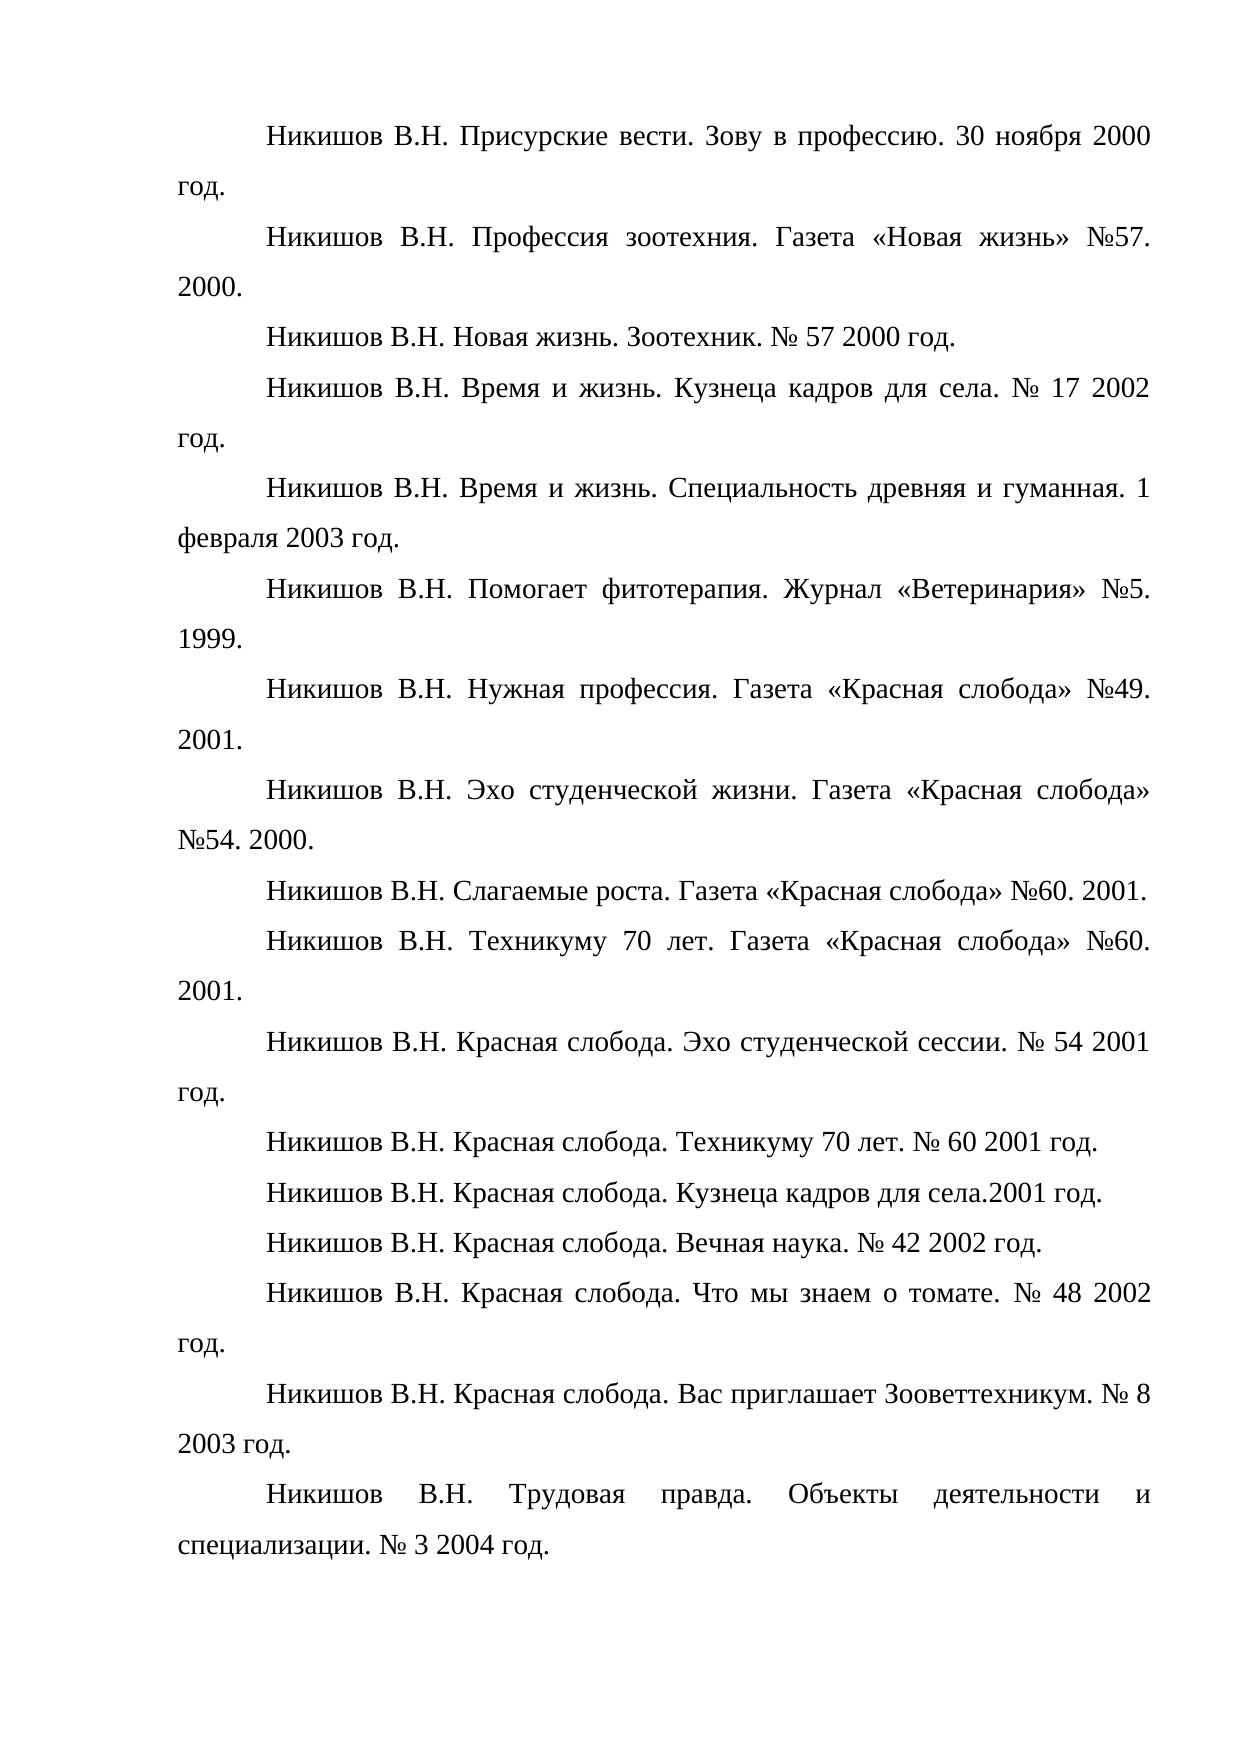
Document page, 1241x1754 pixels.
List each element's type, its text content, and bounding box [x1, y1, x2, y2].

text Никишов В.Н. Время и жизнь. Специальность древняя и гуманная. 1 февраля 2003 год. [177, 470, 1152, 554]
text Никишов В.Н. Красная слобода. Что мы знаем о томате. № 48 2002 год. [177, 1275, 1152, 1359]
text Никишов В.Н. Красная слобода. Вас приглашает Зооветтехникум. № 8 2003 год. [177, 1376, 1152, 1460]
text Никишов В.Н. Красная слобода. Техникуму 70 лет. № 60 2001 год. [177, 1124, 1152, 1158]
text Никишов В.Н. Слагаемые роста. Газета «Красная слобода» №60. 2001. [177, 873, 1152, 906]
text Никишов В.Н. Эхо студенческой жизни. Газета «Красная слобода» №54. 2000. [177, 772, 1152, 856]
text Никишов В.Н. Профессия зоотехния. Газета «Новая жизнь» №57. 2000. [177, 219, 1152, 303]
text Никишов В.Н. Трудовая правда. Объекты деятельности и специализации. № 3 2004 год. [177, 1477, 1152, 1560]
text Никишов В.Н. Время и жизнь. Кузнеца кадров для села. № 17 2002 год. [177, 370, 1152, 453]
text Никишов В.Н. Техникуму 70 лет. Газета «Красная слобода» №60. 2001. [177, 923, 1152, 1007]
text Никишов В.Н. Красная слобода. Вечная наука. № 42 2002 год. [177, 1225, 1152, 1258]
text Никишов В.Н. Присурские вести. Зову в профессию. 30 ноября 2000 год. [177, 118, 1152, 202]
text Никишов В.Н. Красная слобода. Кузнеца кадров для села.2001 год. [177, 1175, 1152, 1208]
text Никишов В.Н. Красная слобода. Эхо студенческой сессии. № 54 2001 год. [177, 1024, 1152, 1108]
text Никишов В.Н. Нужная профессия. Газета «Красная слобода» №49. 2001. [177, 672, 1152, 755]
text Никишов В.Н. Помогает фитотерапия. Журнал «Ветеринария» №5. 1999. [177, 571, 1152, 655]
text Никишов В.Н. Новая жизнь. Зоотехник. № 57 2000 год. [177, 319, 1152, 353]
